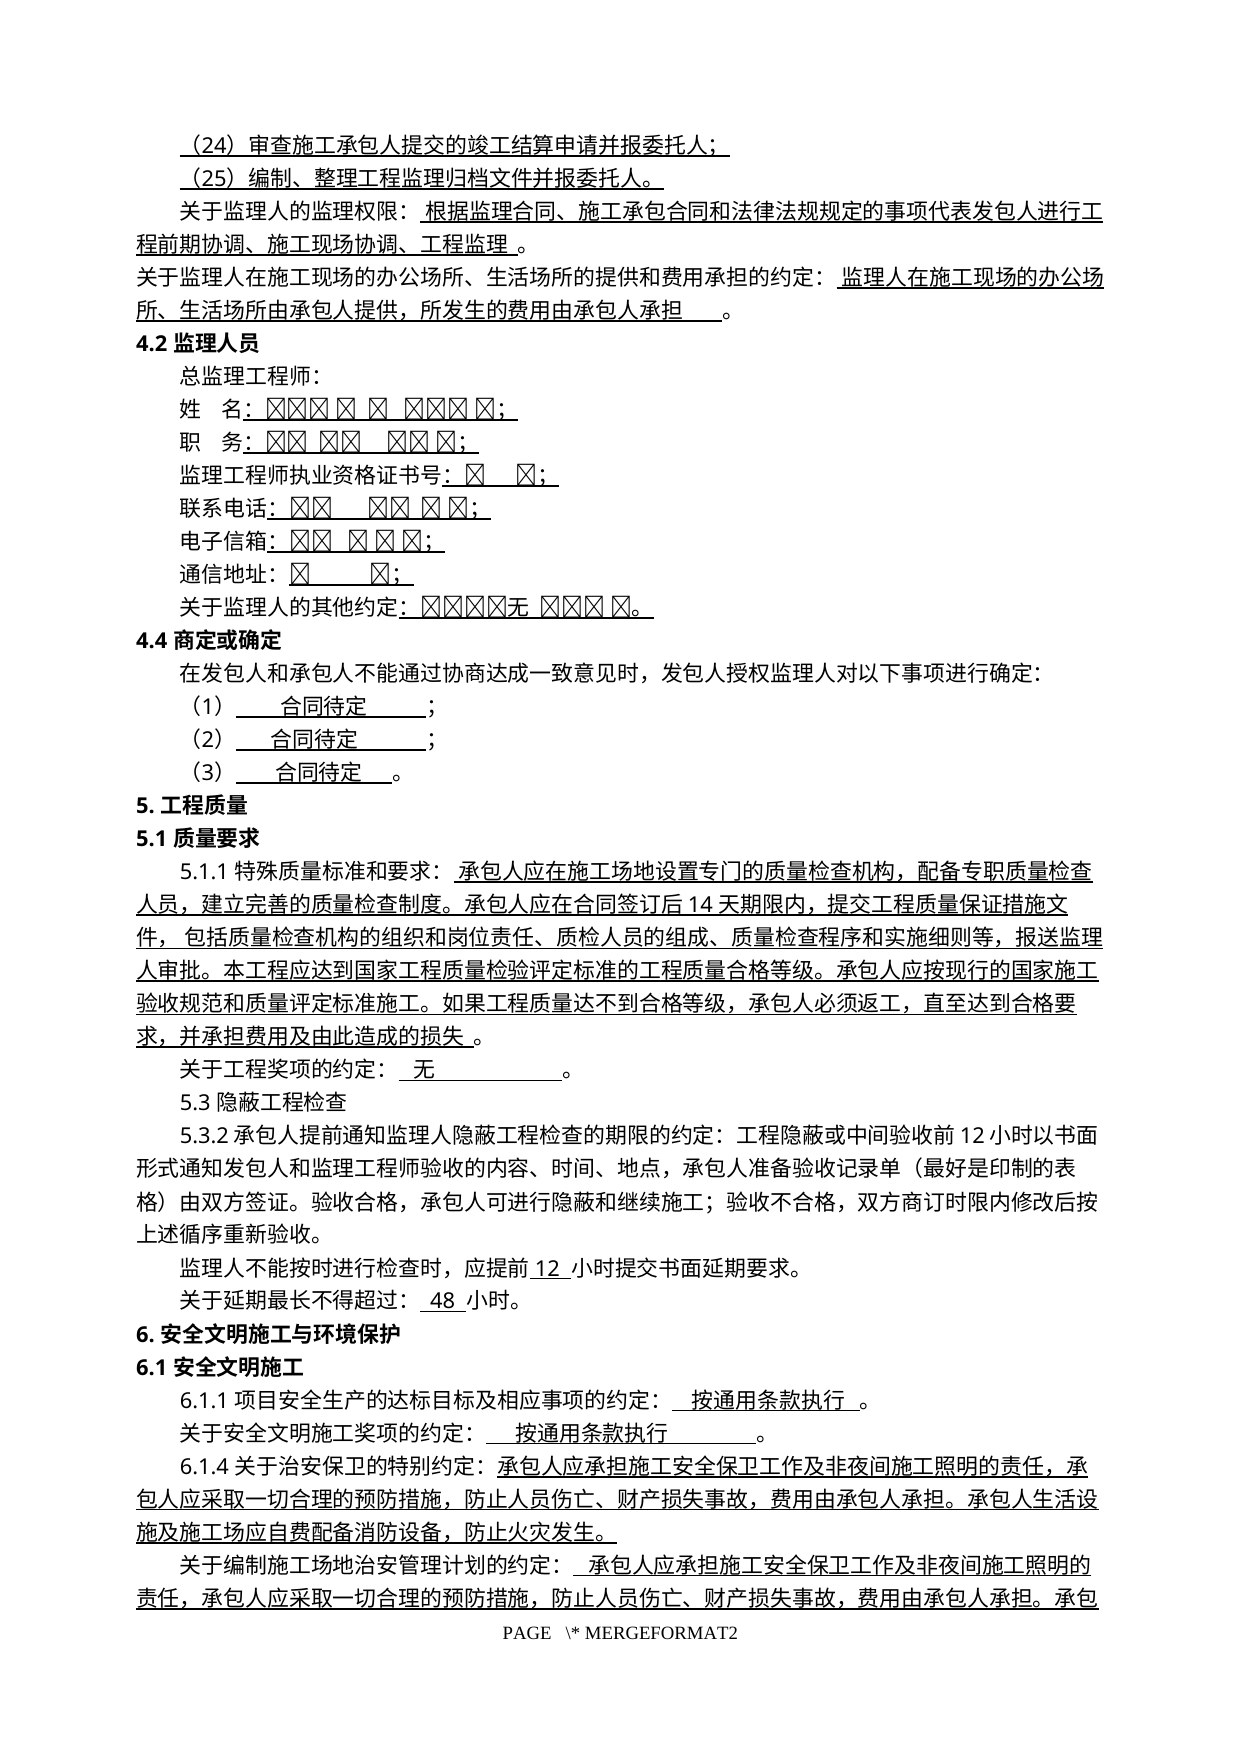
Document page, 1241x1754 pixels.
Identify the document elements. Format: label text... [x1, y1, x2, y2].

text 6. 安全文明施工与环境保护 [136, 1316, 1104, 1349]
text 通信地址： ； [136, 556, 1104, 589]
text 电子信箱：   ； [136, 523, 1104, 556]
text 6.1.1 项目安全生产的达标目标及相应事项的约定： 按通用条款执行 。 [136, 1382, 1104, 1415]
text （24）审查施工承包人提交的竣工结算申请并报委托人； [136, 127, 1104, 160]
text （1） 合同待定 ； [136, 688, 1104, 722]
text （2） 合同待定 ； [136, 722, 1104, 754]
text （25）编制、整理工程监理归档文件并报委托人。 [136, 160, 1104, 193]
text 5.1.1 特殊质量标准和要求： 承包人应在施工场地设置专门的质量检查机构，配备专职质量检查人员，建立完善的质量检查制度。承包人应在合同签订后 14 天期限内，提交工程质量保证措施文件， 包括质量检查机构的组织和岗位责任、质检人员的组成、质量检查程序和实施细则等，报送监理人审批。本工程应达到国家工程质量检验评定标准的工程质量合格等级。承包人应按现行的国家施工验收规范和质量评定标准施工。如果工程质量达不到合格等级，承包人必须返工，直至达到合格要求，并承担费用及由此造成的损失 。 [136, 854, 1104, 1052]
text 5.1 质量要求 [136, 821, 1104, 854]
text 姓 名：    ； [136, 391, 1104, 424]
text 5. 工程质量 [136, 788, 1104, 821]
text 监理人不能按时进行检查时，应提前 12 小时提交书面延期要求。 [136, 1250, 1104, 1283]
text 4.2 监理人员 [136, 325, 1104, 358]
text 联系电话：   ； [136, 490, 1104, 523]
text 关于延期最长不得超过： 48 小时。 [136, 1283, 1104, 1316]
text 职 务：   ； [136, 424, 1104, 457]
text 总监理工程师： [136, 358, 1104, 391]
text 5.3 隐蔽工程检查 [136, 1085, 1104, 1118]
text 4.4 商定或确定 [136, 622, 1104, 656]
text 6.1 安全文明施工 [136, 1349, 1104, 1382]
text （3） 合同待定 。 [136, 754, 1104, 788]
text 关于安全文明施工奖项的约定： 按通用条款执行 。 [136, 1415, 1104, 1448]
text 关于工程奖项的约定： 无 。 [136, 1052, 1104, 1085]
text 关于监理人在施工现场的办公场所、生活场所的提供和费用承担的约定： 监理人在施工现场的办公场所、生活场所由承包人提供，所发生的费用由承包人承担 。 [136, 259, 1104, 325]
text 关于监理人的其他约定：无  。 [136, 589, 1104, 622]
text 6.1.4 关于治安保卫的特别约定：承包人应承担施工安全保卫工作及非夜间施工照明的责任，承包人应采取一切合理的预防措施，防止人员伤亡、财产损失事故，费用由承包人承担。承包人生活设施及施工场应自费配备消防设备，防止火灾发生。 [136, 1448, 1104, 1547]
text 关于监理人的监理权限： 根据监理合同、施工承包合同和法律法规规定的事项代表发包人进行工程前期协调、施工现场协调、工程监理 。 [136, 193, 1104, 259]
text 监理工程师执业资格证书号： ； [136, 457, 1104, 490]
text 在发包人和承包人不能通过协商达成一致意见时，发包人授权监理人对以下事项进行确定： [136, 656, 1104, 688]
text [136, 1547, 1104, 1613]
text 5.3.2承包人提前通知监理人隐蔽工程检查的期限的约定：工程隐蔽或中间验收前12小时以书面形式通知发包人和监理工程师验收的内容、时间、地点，承包人准备验收记录单（最好是印制的表格）由双方签证。验收合格，承包人可进行隐蔽和继续施工；验收不合格，双方商订时限内修改后按上述循序重新验收。 [136, 1118, 1104, 1250]
